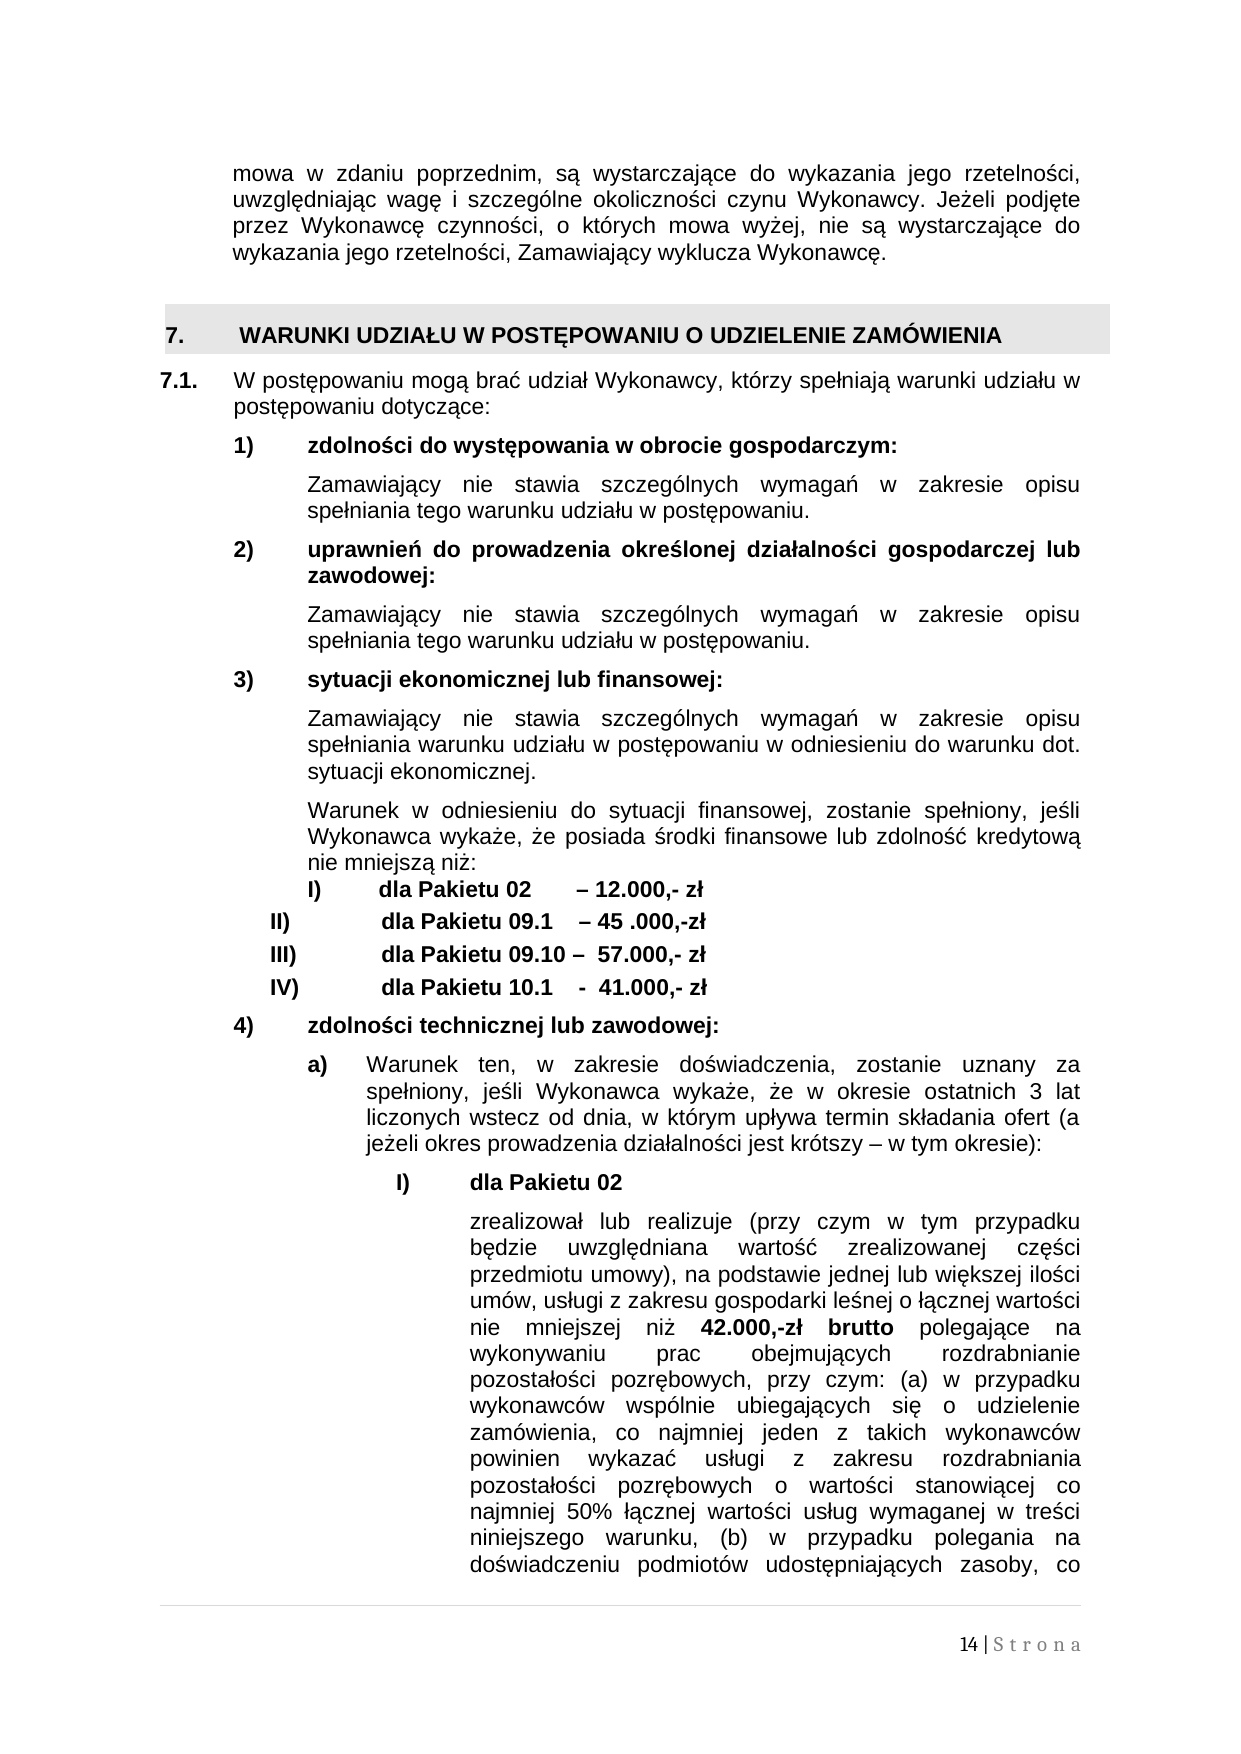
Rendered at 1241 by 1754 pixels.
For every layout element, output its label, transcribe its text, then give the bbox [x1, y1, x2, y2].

text Zamawiający nie stawia szczególnych wymagań w zakresie opisu spełniania tego warunku udziału w postępowaniu. [307, 601, 1081, 654]
list dla Pakietu 09.1 – 45 .000,-zł [234, 908, 1081, 935]
text Zamawiający nie stawia szczególnych wymagań w zakresie opisu spełniania warunku udziału w postępowaniu w odniesieniu do warunku dot. sytuacji ekonomicznej. [307, 705, 1081, 784]
list uprawnień do prowadzenia określonej działalności gospodarczej lub zawodowej: [233, 536, 1081, 588]
table_header 7. WARUNKI UDZIAŁU W POSTĘPOWANIU O UDZIELENIE ZAMÓWIENIA [165, 304, 1110, 354]
text I) dla Pakietu 02 [396, 1169, 1081, 1196]
list zdolności do występowania w obrocie gospodarczym: [233, 432, 1081, 458]
text 3) sytuacji ekonomicznej lub finansowej: [233, 666, 1081, 693]
list dla Pakietu 09.10 – 57.000,- zł [234, 941, 1081, 967]
text 4) zdolności technicznej lub zawodowej: [233, 1012, 1081, 1039]
text I) dla Pakietu 02 – 12.000,- zł [307, 876, 1081, 902]
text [469, 1208, 1081, 1577]
text Zamawiający nie stawia szczególnych wymagań w zakresie opisu spełniania tego warunku udziału w postępowaniu. [307, 471, 1081, 523]
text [159, 159, 1081, 265]
list dla Pakietu 10.1 - 41.000,- zł [234, 973, 1081, 1000]
text a) Warunek ten, w zakresie doświadczenia, zostanie uznany za spełniony, jeśli Wykonawca wykaże, że w okresie ostatnich 3 lat liczonych wstecz od dnia, w którym upływa termin składania ofert (a jeżeli okres prowadzenia działalności jest krótszy – w tym okresie): [307, 1051, 1081, 1157]
text Warunek w odniesieniu do sytuacji finansowej, zostanie spełniony, jeśli Wykonawca wykaże, że posiada środki finansowe lub zdolność kredytową nie mniejszą niż: [307, 797, 1081, 876]
text 7.1. W postępowaniu mogą brać udział Wykonawcy, którzy spełniają warunki udziału w postępowaniu dotyczące: [159, 367, 1081, 419]
